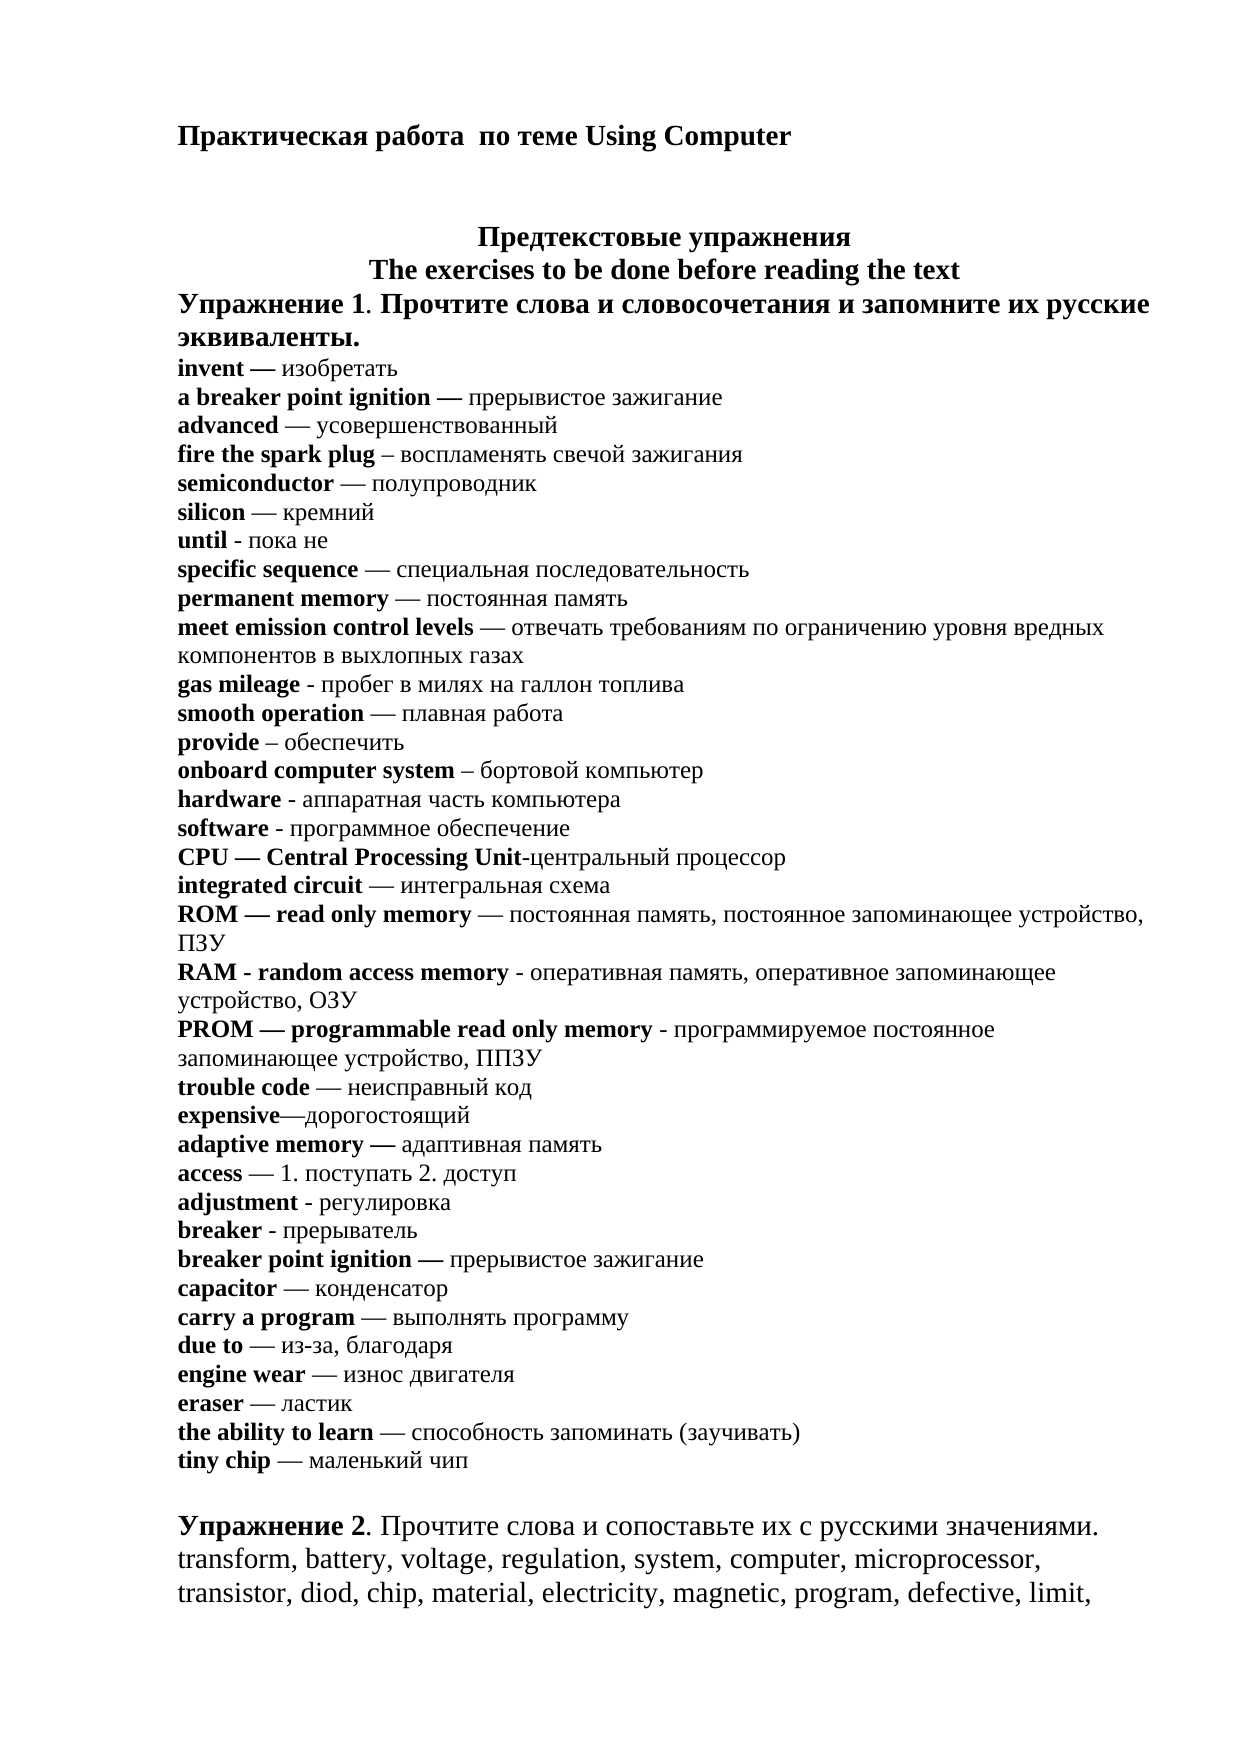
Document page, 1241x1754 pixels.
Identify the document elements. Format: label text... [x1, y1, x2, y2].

text hardware - аппаратная часть компьютера [177, 784, 1152, 813]
text ROM — read only memory — постоянная память, постоянное запоминающее устройство, ПЗУ [177, 899, 1152, 957]
text capacitor — конденсатор [177, 1273, 1152, 1302]
text fire the spark plug – воспламенять свечой зажигания [177, 439, 1152, 468]
text access — 1. поступать 2. доступ [177, 1158, 1152, 1187]
text meet emission control levels — отвечать требованиям по ограничению уровня вредных компонентов в выхлопных газах [177, 612, 1152, 669]
text carry a program — выполнять программу [177, 1302, 1152, 1330]
text CPU — Central Processing Unit-центральный процессор [177, 842, 1152, 870]
text adaptive memory — адаптивная память [177, 1129, 1152, 1158]
text RAM - random access memory - оперативная память, оперативное запоминающее устройство, ОЗУ [177, 957, 1152, 1014]
text due to — из-за, благодаря [177, 1330, 1152, 1359]
text smooth operation — плавная работа [177, 698, 1152, 727]
text The exercises to be done before reading the text [177, 252, 1152, 286]
text advanced — усовершенствованный [177, 410, 1152, 439]
text Практическая работа по теме Using Computer [177, 118, 1152, 152]
text eraser — ластик [177, 1388, 1152, 1417]
text breaker point ignition — прерывистое зажигание [177, 1244, 1152, 1273]
text tiny chip — маленький чип [177, 1445, 1152, 1474]
text invent — изобретать [177, 353, 1152, 382]
text until - пока не [177, 525, 1152, 554]
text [177, 1541, 1152, 1608]
text permanent memory — постоянная память [177, 583, 1152, 612]
text Предтекстовые упражнения [177, 219, 1152, 252]
text breaker - прерыватель [177, 1215, 1152, 1244]
text expensive—дорогостоящий [177, 1100, 1152, 1129]
text specific sequence — специальная последовательность [177, 554, 1152, 583]
text provide – обеспечить [177, 727, 1152, 755]
text integrated circuit — интегральная схема [177, 870, 1152, 899]
text the ability to learn — способность запоминать (заучивать) [177, 1417, 1152, 1445]
text PROM — programmable read only memory - программируемое постоянное запоминающее устройство, ППЗУ [177, 1014, 1152, 1072]
text software - программное обеспечение [177, 813, 1152, 842]
text gas mileage - пробег в милях на галлон топлива [177, 669, 1152, 698]
text Упражнение 1. Прочтите слова и словосочетания и запомните их русские эквиваленты. [177, 286, 1152, 353]
text adjustment - регулировка [177, 1187, 1152, 1215]
text Упражнение 2. Прочтите слова и сопоставьте их с русскими значениями. [177, 1508, 1152, 1541]
text a breaker point ignition — прерывистое зажигание [177, 382, 1152, 410]
text onboard computer system – бортовой компьютер [177, 755, 1152, 784]
text semiconductor — полупроводник [177, 468, 1152, 497]
text engine wear — износ двигателя [177, 1359, 1152, 1388]
text silicon — кремний [177, 497, 1152, 525]
text trouble code — неисправный код [177, 1072, 1152, 1100]
